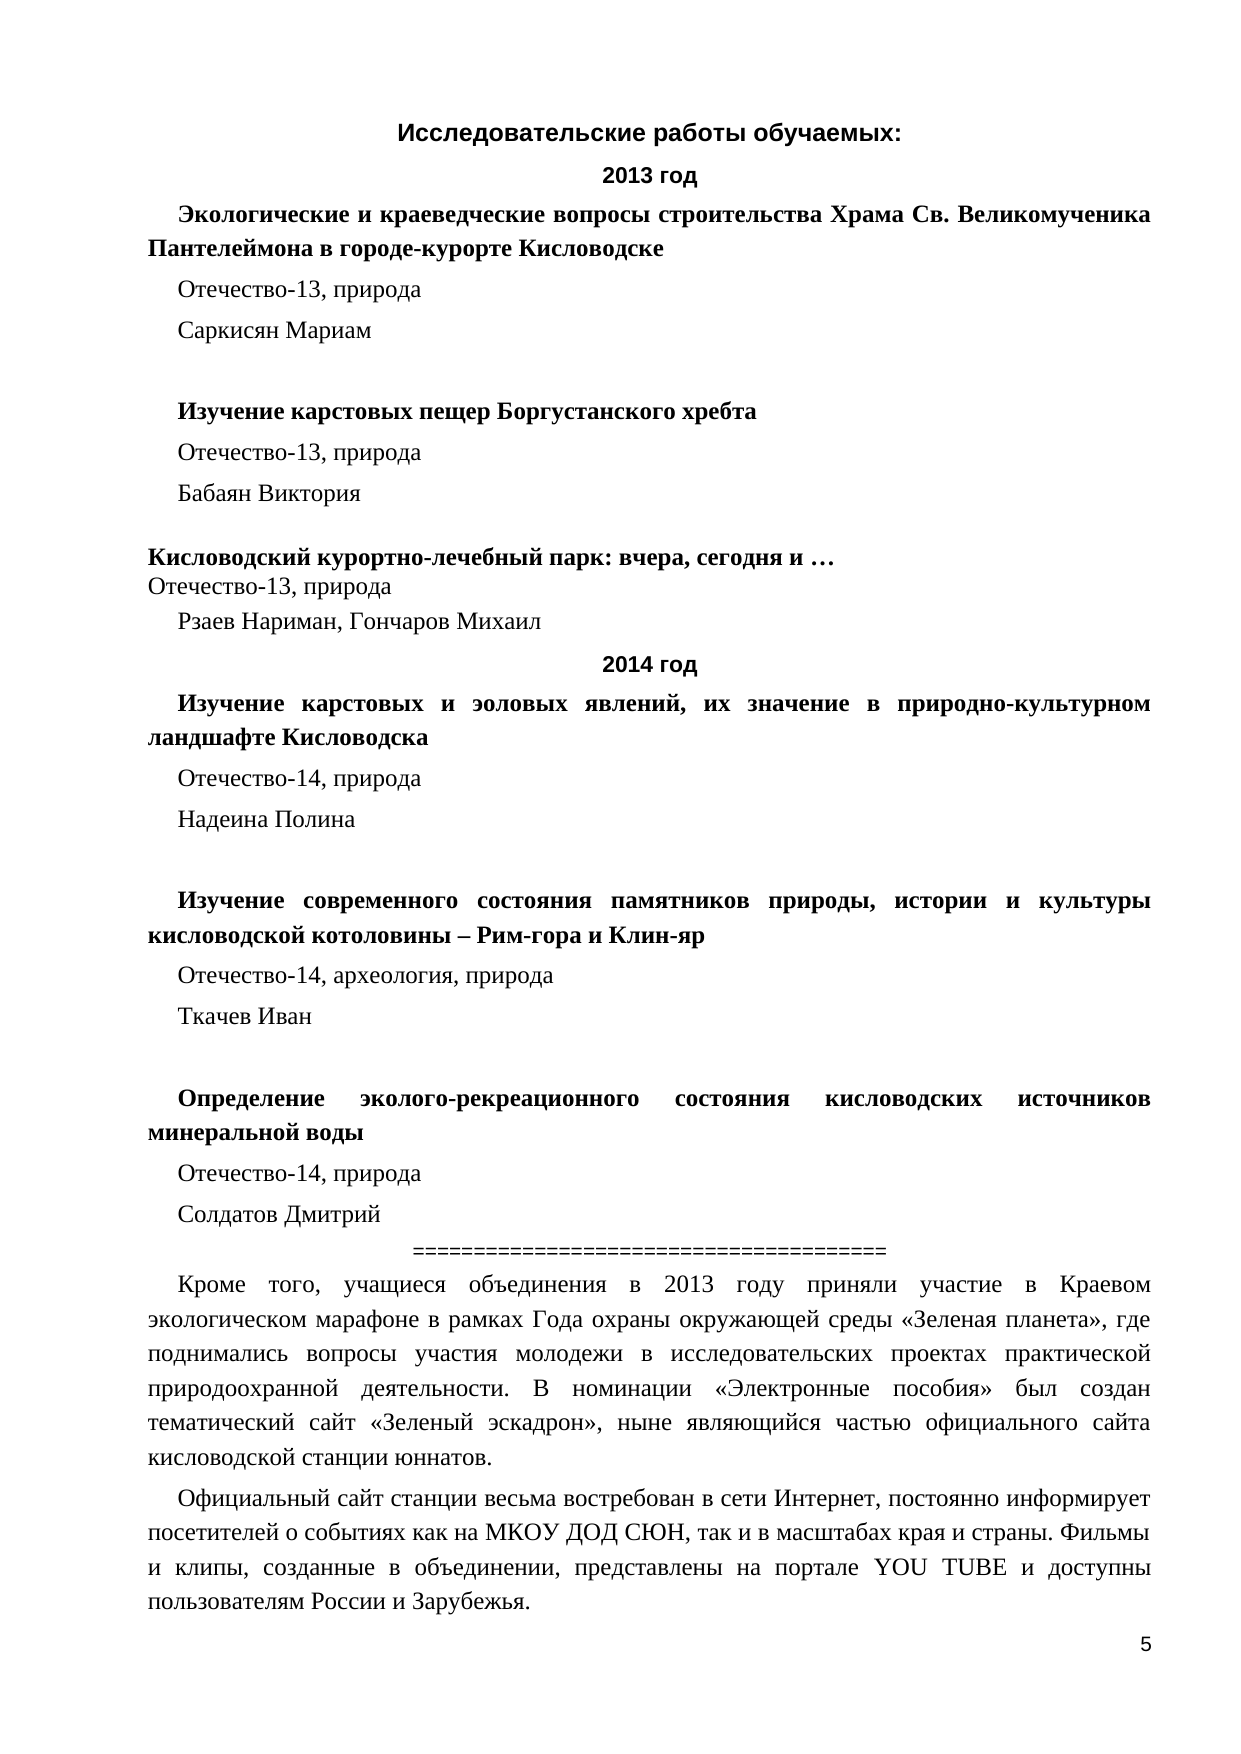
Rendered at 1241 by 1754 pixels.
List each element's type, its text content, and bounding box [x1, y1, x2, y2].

text Изучение современного состояния памятников природы, истории и культуры кисловодской котоловины – Рим-гора и Клин-яр [148, 885, 1152, 948]
subtitle 2013 год [148, 162, 1152, 188]
text Кисловодский курортно-лечебный парк: вчера, сегодня и … [148, 542, 1152, 571]
text Отечество-14, природа [148, 1158, 1152, 1187]
text ======================================= [148, 1239, 1152, 1263]
text Экологические и краеведческие вопросы строительства Храма Св. Великомученика Пантелеймона в городе-курорте Кисловодске [148, 199, 1152, 262]
text Отечество-13, природа [148, 274, 1152, 303]
subtitle 2014 год [148, 651, 1152, 677]
text Бабаян Виктория [148, 478, 1152, 507]
text Официальный сайт станции весьма востребован в сети Интернет, постоянно информирует посетителей о событиях как на МКОУ ДОД СЮН, так и в масштабах края и страны. Фильмы и клипы, созданные в объединении, представлены на портале YOU TUBE и доступны пользователям России и Зарубежья. [148, 1483, 1152, 1615]
text Отечество-14, археология, природа [148, 961, 1152, 989]
text Надеина Полина [148, 804, 1152, 833]
subtitle Исследовательские работы обучаемых: [148, 118, 1152, 147]
text Отечество-13, природа [148, 571, 1152, 600]
text Ткачев Иван [148, 1001, 1152, 1030]
text Определение эколого-рекреационного состояния кисловодских источников минеральной воды [148, 1083, 1152, 1146]
text Изучение карстовых и эоловых явлений, их значение в природно-культурном ландшафте Кисловодска [148, 688, 1152, 751]
text Саркисян Мариам [148, 315, 1152, 344]
text Отечество-13, природа [148, 437, 1152, 466]
text Отечество-14, природа [148, 763, 1152, 792]
text Рзаев Нариман, Гончаров Михаил [148, 606, 1152, 635]
text Изучение карстовых пещер Боргустанского хребта [148, 396, 1152, 425]
text Солдатов Дмитрий [148, 1199, 1152, 1227]
text Кроме того, учащиеся объединения в 2013 году приняли участие в Краевом экологическом марафоне в рамках Года охраны окружающей среды «Зеленая планета», где поднимались вопросы участия молодежи в исследовательских проектах практической природоохранной деятельности. В номинации «Электронные пособия» был создан тематический сайт «Зеленый эскадрон», ныне являющийся частью официального сайта кисловодской станции юннатов. [148, 1269, 1152, 1471]
